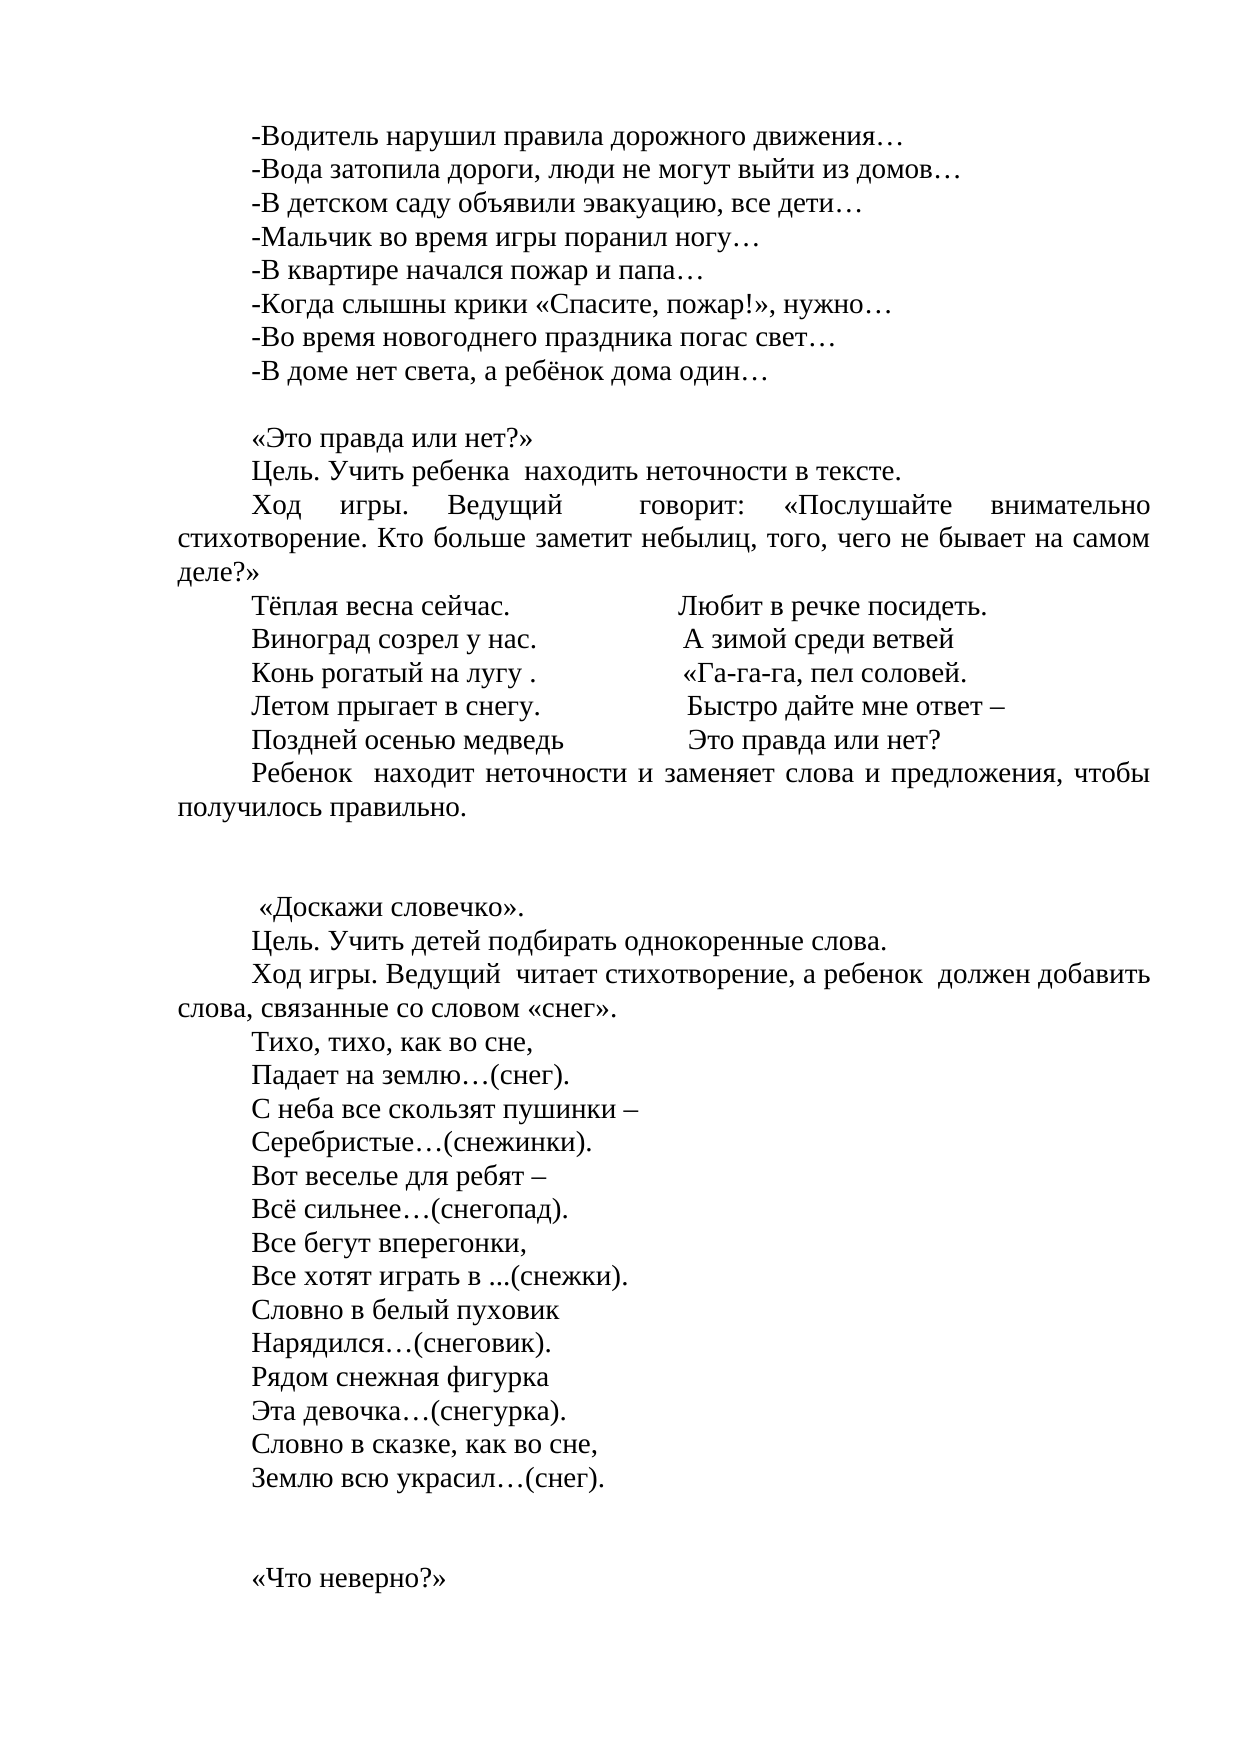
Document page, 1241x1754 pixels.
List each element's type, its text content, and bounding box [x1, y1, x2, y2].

text -В квартире начался пожар и папа… [177, 252, 1152, 286]
text Виноград созрел у нас. А зимой среди ветвей [177, 621, 1152, 655]
text -В детском саду объявили эвакуацию, все дети… [177, 185, 1152, 219]
text Ход игры. Ведущий говорит: «Послушайте внимательно стихотворение. Кто больше заметит небылиц, того, чего не бывает на самом деле?» [177, 487, 1152, 588]
text Вот веселье для ребят – [177, 1158, 1152, 1191]
text Рядом снежная фигурка [177, 1359, 1152, 1393]
text Конь рогатый на лугу . «Га-га-га, пел соловей. [177, 655, 1152, 688]
text Землю всю украсил…(снег). [177, 1460, 1152, 1493]
text Ребенок находит неточности и заменяет слова и предложения, чтобы получилось правильно. [177, 755, 1152, 822]
text Цель. Учить ребенка находить неточности в тексте. [177, 453, 1152, 487]
text «Это правда или нет?» [177, 420, 1152, 453]
text Цель. Учить детей подбирать однокоренные слова. [177, 923, 1152, 957]
text Ход игры. Ведущий читает стихотворение, а ребенок должен добавить слова, связанные со словом «снег». [177, 957, 1152, 1024]
text Всё сильнее…(снегопад). [177, 1191, 1152, 1225]
text Летом прыгает в снегу. Быстро дайте мне ответ – [177, 688, 1152, 722]
text -Водитель нарушил правила дорожного движения… [177, 118, 1152, 152]
text -Мальчик во время игры поранил ногу… [177, 219, 1152, 252]
text -В доме нет света, а ребёнок дома один… [177, 353, 1152, 386]
text Тихо, тихо, как во сне, [177, 1024, 1152, 1057]
text Поздней осенью медведь Это правда или нет? [177, 722, 1152, 755]
text -Во время новогоднего праздника погас свет… [177, 319, 1152, 353]
text С неба все скользят пушинки – [177, 1091, 1152, 1124]
text Тёплая весна сейчас. Любит в речке посидеть. [177, 588, 1152, 621]
text Словно в сказке, как во сне, [177, 1426, 1152, 1460]
text «Доскажи словечко». [177, 889, 1152, 923]
text Эта девочка…(снегурка). [177, 1393, 1152, 1426]
text Падает на землю…(снег). [177, 1057, 1152, 1091]
text «Что неверно?» [177, 1560, 1152, 1594]
text Словно в белый пуховик [177, 1292, 1152, 1326]
text Серебристые…(снежинки). [177, 1124, 1152, 1158]
text -Вода затопила дороги, люди не могут выйти из домов… [177, 152, 1152, 185]
text Все бегут вперегонки, [177, 1225, 1152, 1258]
text Все хотят играть в ...(снежки). [177, 1258, 1152, 1292]
text Нарядился…(снеговик). [177, 1326, 1152, 1359]
text -Когда слышны крики «Спасите, пожар!», нужно… [177, 286, 1152, 319]
